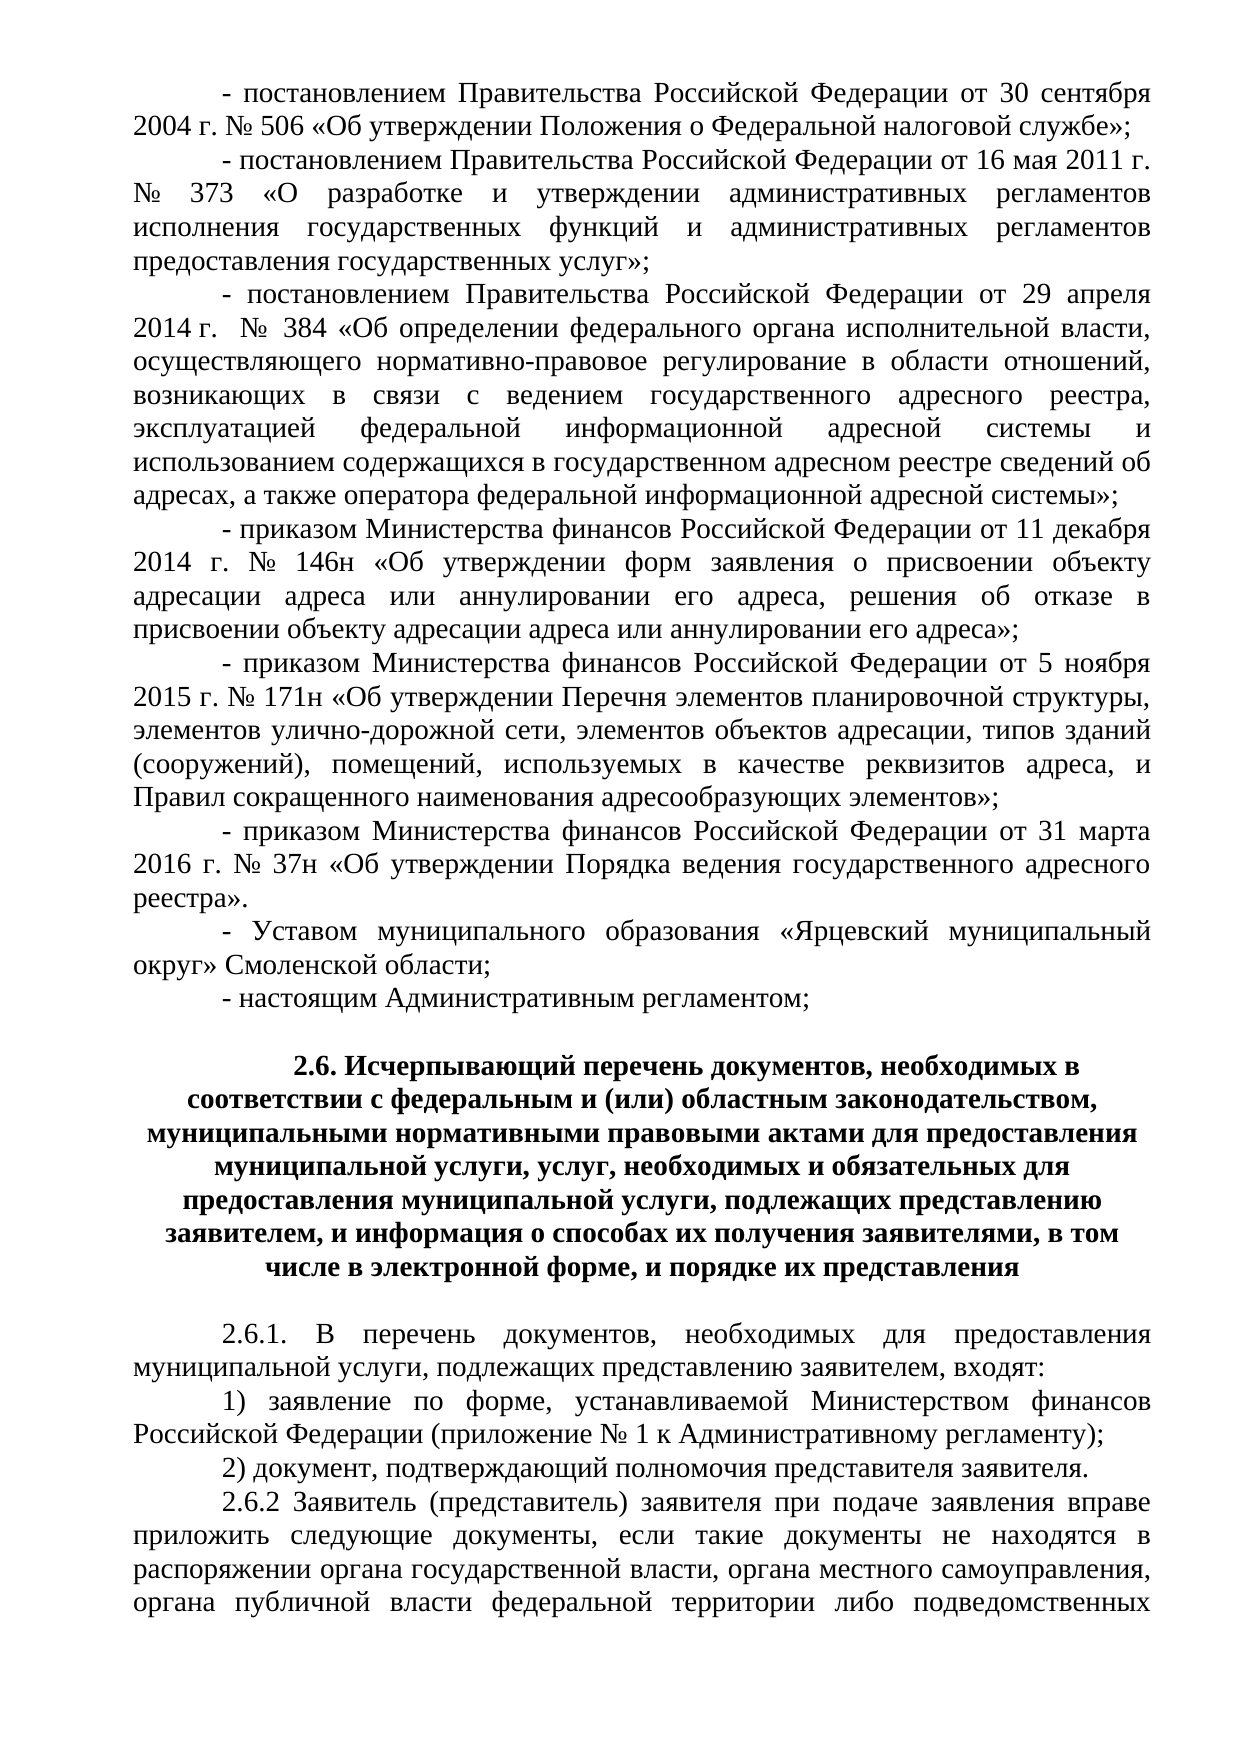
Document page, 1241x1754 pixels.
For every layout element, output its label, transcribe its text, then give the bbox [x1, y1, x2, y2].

text 1) заявление по форме, устанавливаемой Министерством финансов Российской Федерации (приложение № 1 к Административному регламенту); [133, 1383, 1152, 1450]
text - постановлением Правительства Российской Федерации от 16 мая 2011 г. № 373 «О разработке и утверждении административных регламентов исполнения государственных функций и административных регламентов предоставления государственных услуг»; [133, 142, 1152, 276]
text - приказом Министерства финансов Российской Федерации от 31 марта 2016 г. № 37н «Об утверждении Порядка ведения государственного адресного реестра». [133, 813, 1152, 913]
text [133, 1484, 1152, 1618]
text - приказом Министерства финансов Российской Федерации от 5 ноября 2015 г. № 171н «Об утверждении Перечня элементов планировочной структуры, элементов улично-дорожной сети, элементов объектов адресации, типов зданий (сооружений), помещений, используемых в качестве реквизитов адреса, и Правил сокращенного наименования адресообразующих элементов»; [133, 645, 1152, 813]
text - приказом Министерства финансов Российской Федерации от 11 декабря 2014 г. № 146н «Об утверждении форм заявления о присвоении объекту адресации адреса или аннулировании его адреса, решения об отказе в присвоении объекту адресации адреса или аннулировании его адреса»; [133, 511, 1152, 645]
text 2.6.1. В перечень документов, необходимых для предоставления муниципальной услуги, подлежащих представлению заявителем, входят: [133, 1316, 1152, 1383]
text - постановлением Правительства Российской Федерации от 29 апреля 2014 г. № 384 «Об определении федерального органа исполнительной власти, осуществляющего нормативно-правовое регулирование в области отношений, возникающих в связи с ведением государственного адресного реестра, эксплуатацией федеральной информационной адресной системы и использованием содержащихся в государственном адресном реестре сведений об адресах, а также оператора федеральной информационной адресной системы»; [133, 276, 1152, 511]
text - Уставом муниципального образования «Ярцевский муниципальный округ» Смоленской области; [133, 913, 1152, 981]
text 2.6. Исчерпывающий перечень документов, необходимых в соответствии с федеральным и (или) областным законодательством, муниципальными нормативными правовыми актами для предоставления муниципальной услуги, услуг, необходимых и обязательных для предоставления муниципальной услуги, подлежащих представлению заявителем, и информация о способах их получения заявителями, в том числе в электронной форме, и порядке их представления [133, 1048, 1152, 1282]
text - постановлением Правительства Российской Федерации от 30 сентября 2004 г. № 506 «Об утверждении Положения о Федеральной налоговой службе»; [133, 75, 1152, 142]
text - настоящим Административным регламентом; [133, 981, 1152, 1014]
text 2) документ, подтверждающий полномочия представителя заявителя. [133, 1450, 1152, 1484]
